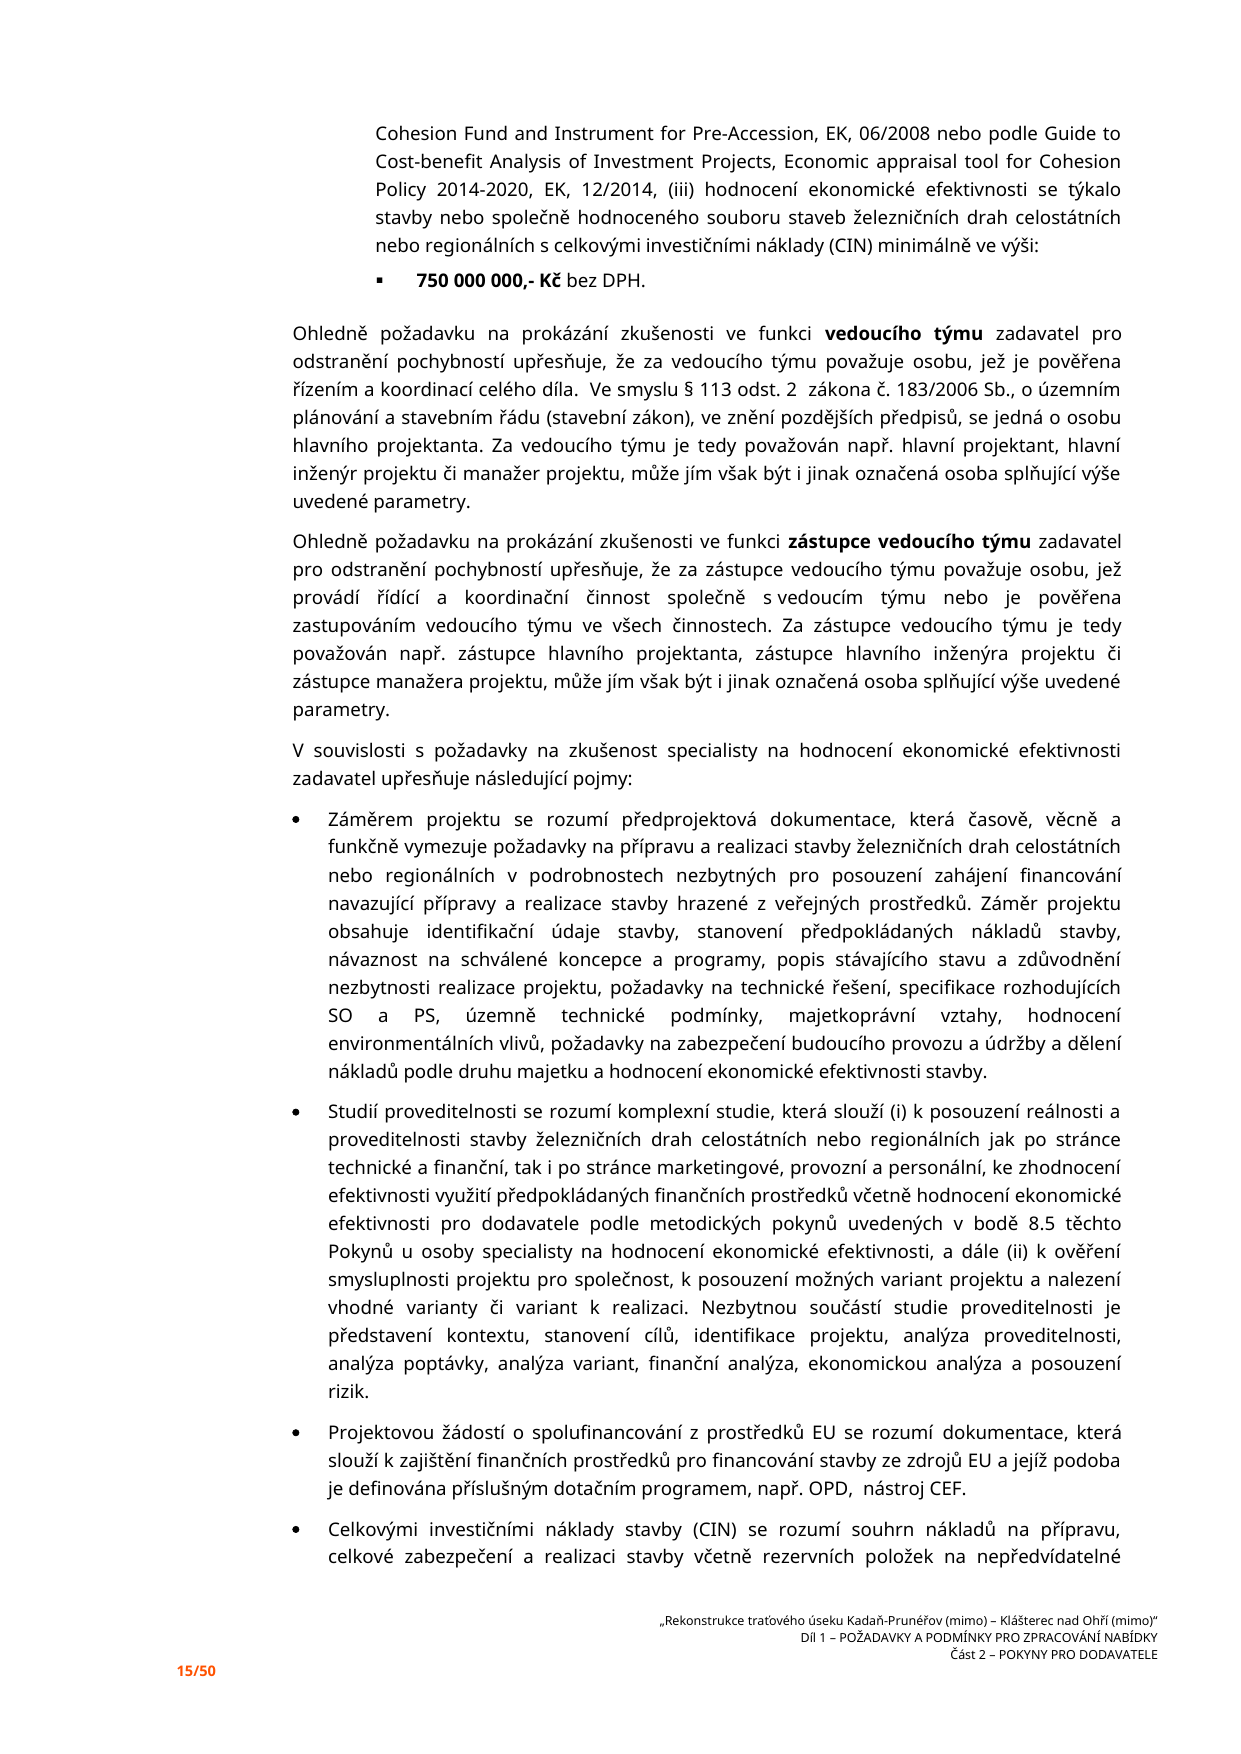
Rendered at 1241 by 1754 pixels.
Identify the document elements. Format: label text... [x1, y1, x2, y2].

text V souvislosti s požadavky na zkušenost specialisty na hodnocení ekonomické efektivnosti zadavatel upřesňuje následující pojmy: [292, 737, 1122, 791]
text Projektovou žádostí o spolufinancování z prostředků EU se rozumí dokumentace, která slouží k zajištění finančních prostředků pro financování stavby ze zdrojů EU a jejíž podoba je definována příslušným dotačním programem, např. OPD, nástroj CEF. [292, 1419, 1122, 1501]
text 750 000 000,- Kč bez DPH. [375, 267, 1122, 292]
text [328, 121, 1122, 258]
text Ohledně požadavku na prokázání zkušenosti ve funkci zástupce vedoucího týmu zadavatel pro odstranění pochybností upřesňuje, že za zástupce vedoucího týmu považuje osobu, jež provádí řídící a koordinační činnost společně s vedoucím týmu nebo je pověřena zastupováním vedoucího týmu ve všech činnostech. Za zástupce vedoucího týmu je tedy považován např. zástupce hlavního projektanta, zástupce hlavního inženýra projektu či zástupce manažera projektu, může jím však být i jinak označená osoba splňující výše uvedené parametry. [292, 529, 1122, 722]
text Studií proveditelnosti se rozumí komplexní studie, která slouží (i) k posouzení reálnosti a proveditelnosti stavby železničních drah celostátních nebo regionálních jak po stránce technické a finanční, tak i po stránce marketingové, provozní a personální, ke zhodnocení efektivnosti využití předpokládaných finančních prostředků včetně hodnocení ekonomické efektivnosti pro dodavatele podle metodických pokynů uvedených v bodě 8.5 těchto Pokynů u osoby specialisty na hodnocení ekonomické efektivnosti, a dále (ii) k ověření smysluplnosti projektu pro společnost, k posouzení možných variant projektu a nalezení vhodné varianty či variant k realizaci. Nezbytnou součástí studie proveditelnosti je představení kontextu, stanovení cílů, identifikace projektu, analýza proveditelnosti, analýza poptávky, analýza variant, finanční analýza, ekonomickou analýza a posouzení rizik. [292, 1098, 1122, 1404]
text Ohledně požadavku na prokázání zkušenosti ve funkci vedoucího týmu zadavatel pro odstranění pochybností upřesňuje, že za vedoucího týmu považuje osobu, jež je pověřena řízením a koordinací celého díla. Ve smyslu § 113 odst. 2 zákona č. 183/2006 Sb., o územním plánování a stavebním řádu (stavební zákon), ve znění pozdějších předpisů, se jedná o osobu hlavního projektanta. Za vedoucího týmu je tedy považován např. hlavní projektant, hlavní inženýr projektu či manažer projektu, může jím však být i jinak označená osoba splňující výše uvedené parametry. [292, 320, 1122, 514]
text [292, 1516, 1122, 1569]
text Záměrem projektu se rozumí předprojektová dokumentace, která časově, věcně a funkčně vymezuje požadavky na přípravu a realizaci stavby železničních drah celostátních nebo regionálních v podrobnostech nezbytných pro posouzení zahájení financování navazující přípravy a realizace stavby hrazené z veřejných prostředků. Záměr projektu obsahuje identifikační údaje stavby, stanovení předpokládaných nákladů stavby, návaznost na schválené koncepce a programy, popis stávajícího stavu a zdůvodnění nezbytnosti realizace projektu, požadavky na technické řešení, specifikace rozhodujících SO a PS, územně technické podmínky, majetkoprávní vztahy, hodnocení environmentálních vlivů, požadavky na zabezpečení budoucího provozu a údržby a dělení nákladů podle druhu majetku a hodnocení ekonomické efektivnosti stavby. [292, 806, 1122, 1083]
